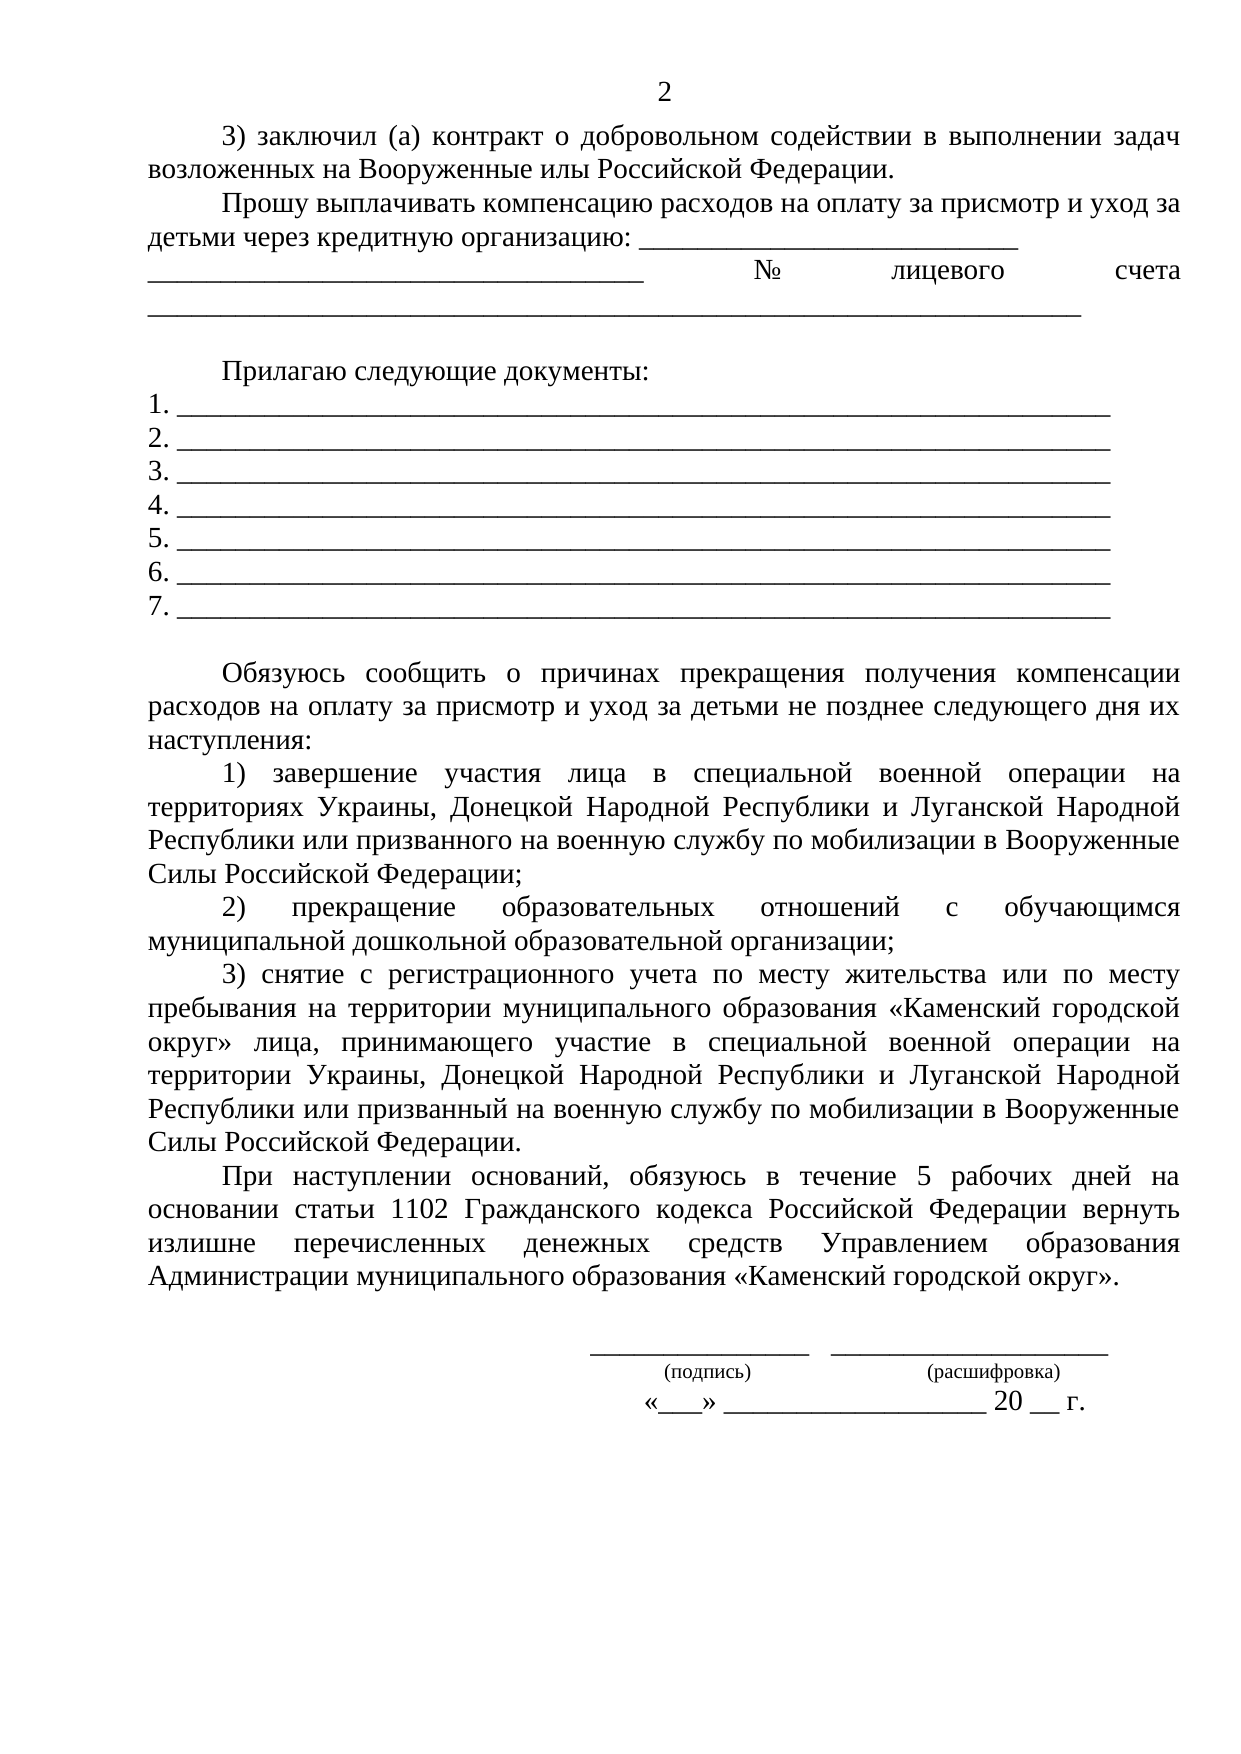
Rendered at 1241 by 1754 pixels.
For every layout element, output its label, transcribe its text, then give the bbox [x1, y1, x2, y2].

text 3) заключил (а) контракт о добровольном содействии в выполнении задач возложенных на Вооруженные илы Российской Федерации. [148, 118, 1181, 185]
text Прилагаю следующие документы: [148, 353, 1181, 386]
text 7. ________________________________________________________________ [148, 588, 1181, 621]
text 2. ________________________________________________________________ [148, 420, 1181, 453]
text 5. ________________________________________________________________ [148, 521, 1181, 554]
text 4. ________________________________________________________________ [148, 487, 1181, 521]
text 2) прекращение образовательных отношений с обучающимся муниципальной дошкольной образовательной организации; [148, 889, 1181, 957]
text Прошу выплачивать компенсацию расходов на оплату за присмотр и уход за детьми через кредитную организацию: __________________________ [148, 185, 1181, 252]
text __________________________________ № лицевого счета ________________________________________________________________ [148, 252, 1181, 319]
text 6. ________________________________________________________________ [148, 554, 1181, 588]
text 3. ________________________________________________________________ [148, 453, 1181, 487]
text 3) снятие с регистрационного учета по месту жительства или по месту пребывания на территории муниципального образования «Каменский городской округ» лица, принимающего участие в специальной военной операции на территории Украины, Донецкой Народной Республики и Луганской Народной Республики или призванный на военную службу по мобилизации в Вооруженные Силы Российской Федерации. [148, 957, 1181, 1158]
text 1. ________________________________________________________________ [148, 386, 1181, 420]
text Обязуюсь сообщить о причинах прекращения получения компенсации расходов на оплату за присмотр и уход за детьми не позднее следующего дня их наступления: [148, 655, 1181, 755]
text «___» __________________ 20 __ г. [148, 1383, 1181, 1417]
text При наступлении оснований, обязуюсь в течение 5 рабочих дней на основании статьи 1102 Гражданского кодекса Российской Федерации вернуть излишне перечисленных денежных средств Управлением образования Администрации муниципального образования «Каменский городской округ». [148, 1158, 1181, 1292]
text 1) завершение участия лица в специальной военной операции на территориях Украины, Донецкой Народной Республики и Луганской Народной Республики или призванного на военную службу по мобилизации в Вооруженные Силы Российской Федерации; [148, 755, 1181, 889]
text (подпись) (расшифровка) [148, 1359, 1181, 1383]
text _______________ ___________________ [148, 1326, 1181, 1359]
